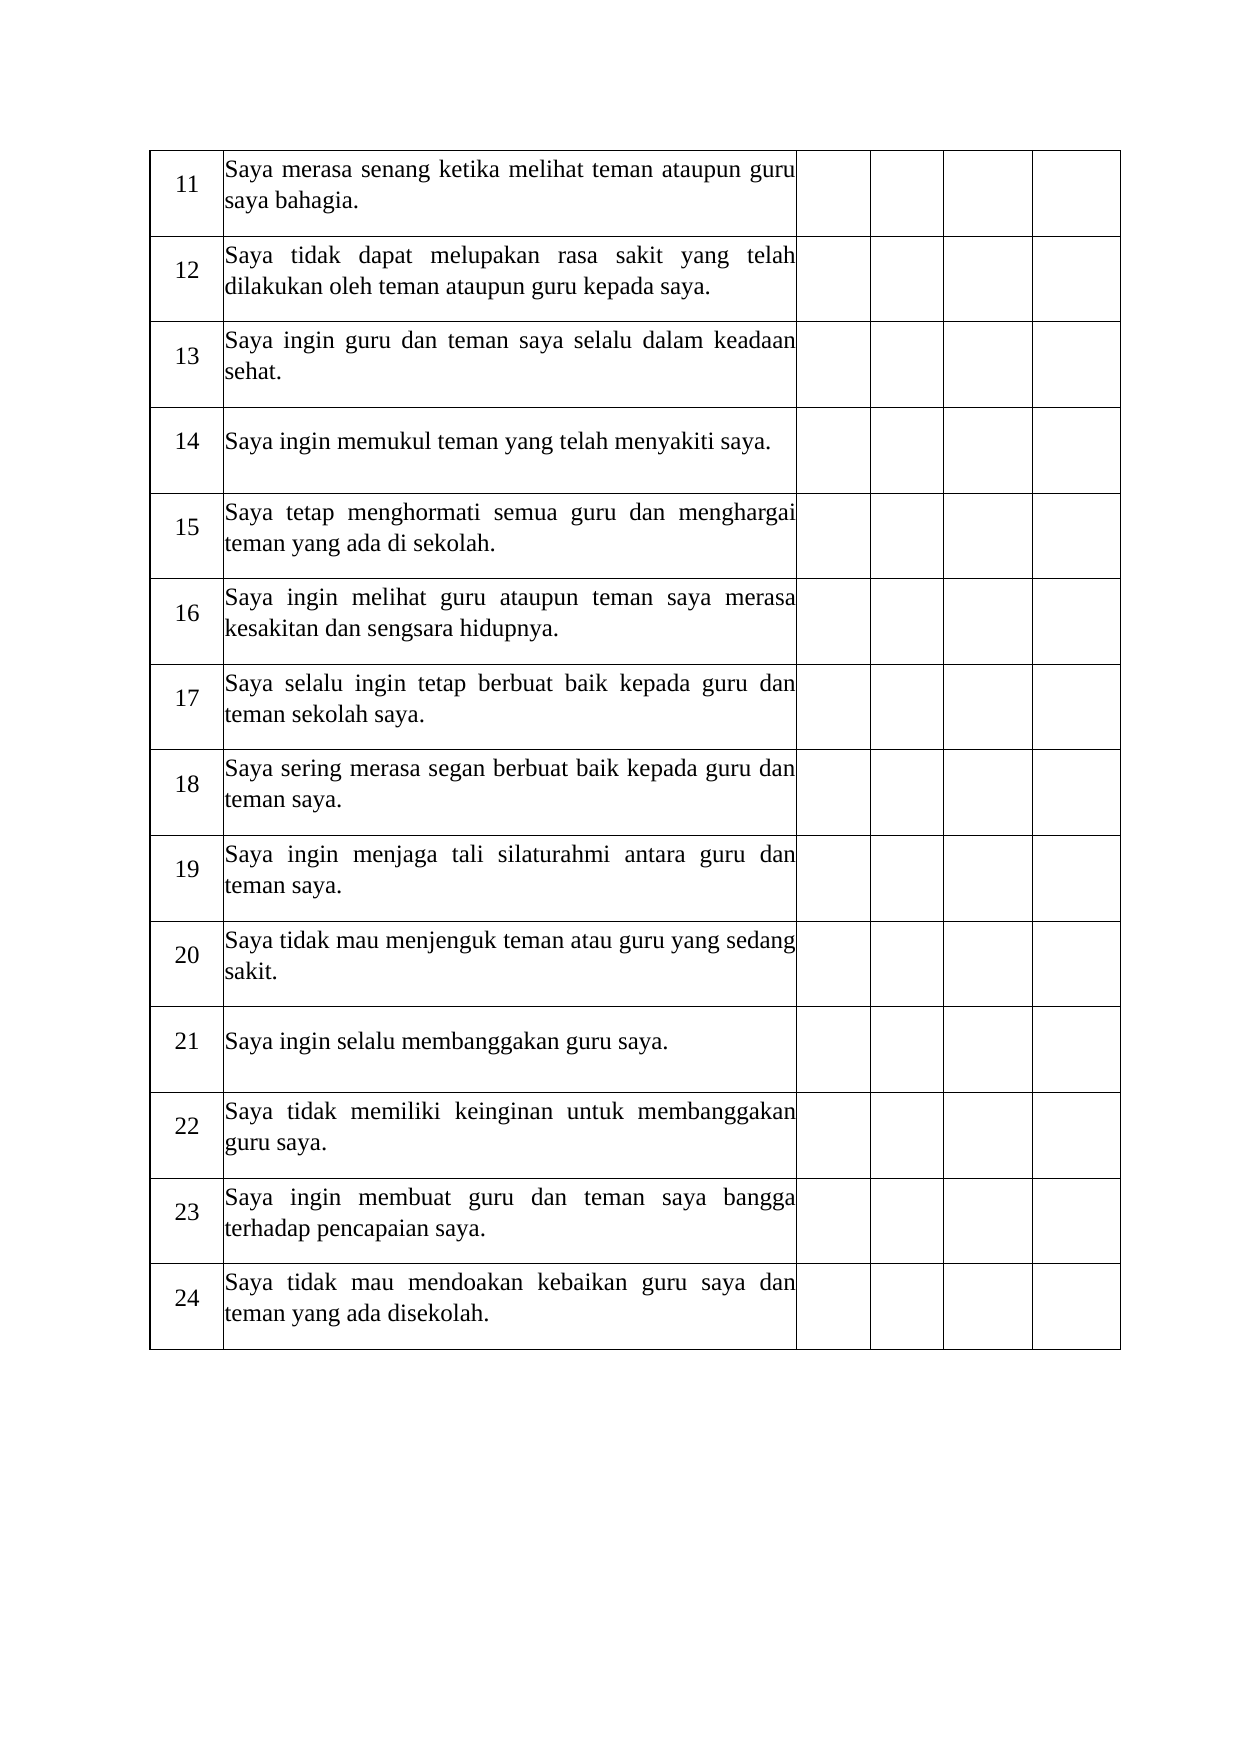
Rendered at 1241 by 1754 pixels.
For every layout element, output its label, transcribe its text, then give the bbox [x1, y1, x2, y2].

table_cell 14 [151, 408, 223, 492]
table_cell [944, 665, 1032, 749]
table_cell [1033, 922, 1120, 1006]
table_cell Saya tetap menghormati semua guru dan menghargai teman yang ada di sekolah. [224, 494, 796, 578]
table_cell Saya tidak dapat melupakan rasa sakit yang telah dilakukan oleh teman ataupun guru kepada saya. [224, 237, 796, 321]
table_cell [944, 237, 1032, 321]
table_cell [944, 408, 1032, 492]
table_cell [797, 836, 870, 921]
table_cell [944, 151, 1032, 236]
table_cell [871, 1179, 943, 1263]
table_cell [871, 1093, 943, 1177]
table_cell [1033, 836, 1120, 921]
table_cell [1033, 322, 1120, 407]
table_cell 13 [151, 322, 223, 407]
table_cell [797, 322, 870, 407]
table_cell [1033, 665, 1120, 749]
table_cell [1033, 1007, 1120, 1092]
table_cell [944, 579, 1032, 664]
table_cell [1033, 494, 1120, 578]
table_cell [797, 1264, 870, 1349]
table_cell 12 [151, 237, 223, 321]
table_cell [797, 494, 870, 578]
table_cell Saya ingin selalu membanggakan guru saya. [224, 1007, 796, 1092]
table_cell Saya ingin membuat guru dan teman saya bangga terhadap pencapaian saya. [224, 1179, 796, 1263]
table_cell [1033, 1264, 1120, 1349]
table_cell 16 [151, 579, 223, 664]
table_cell [871, 494, 943, 578]
table_cell [1033, 750, 1120, 835]
table_cell [797, 922, 870, 1006]
table_cell Saya ingin memukul teman yang telah menyakiti saya. [224, 408, 796, 492]
table_cell [944, 750, 1032, 835]
table_cell 18 [151, 750, 223, 835]
table_cell [944, 836, 1032, 921]
table_cell [1033, 237, 1120, 321]
table_cell [797, 579, 870, 664]
table_cell [871, 237, 943, 321]
table_cell [871, 665, 943, 749]
table_cell [871, 408, 943, 492]
table_cell [871, 579, 943, 664]
table_cell 19 [151, 836, 223, 921]
table_cell [1033, 1093, 1120, 1177]
table_cell [944, 1007, 1032, 1092]
table_cell [871, 1007, 943, 1092]
table_cell Saya ingin melihat guru ataupun teman saya merasa kesakitan dan sengsara hidupnya. [224, 579, 796, 664]
table_cell [1033, 408, 1120, 492]
table_cell 21 [151, 1007, 223, 1092]
table_cell Saya sering merasa segan berbuat baik kepada guru dan teman saya. [224, 750, 796, 835]
table_cell [871, 1264, 943, 1349]
table_cell [797, 151, 870, 236]
table_cell [797, 1093, 870, 1177]
table_cell [871, 151, 943, 236]
table_cell [797, 665, 870, 749]
table_cell [944, 1264, 1032, 1349]
table_cell 23 [151, 1179, 223, 1263]
table_cell Saya selalu ingin tetap berbuat baik kepada guru dan teman sekolah saya. [224, 665, 796, 749]
table_cell Saya merasa senang ketika melihat teman ataupun guru saya bahagia. [224, 151, 796, 236]
table_cell [797, 1007, 870, 1092]
table_cell Saya ingin menjaga tali silaturahmi antara guru dan teman saya. [224, 836, 796, 921]
table_cell [871, 922, 943, 1006]
table_cell [944, 494, 1032, 578]
table_cell 17 [151, 665, 223, 749]
table_cell 20 [151, 922, 223, 1006]
table_cell [797, 408, 870, 492]
table_cell [797, 237, 870, 321]
table_cell [944, 322, 1032, 407]
table_cell [797, 1179, 870, 1263]
table_cell [871, 836, 943, 921]
table_cell [944, 1093, 1032, 1177]
table_cell 22 [151, 1093, 223, 1177]
table_cell [944, 1179, 1032, 1263]
table_cell Saya tidak memiliki keinginan untuk membanggakan guru saya. [224, 1093, 796, 1177]
table_cell Saya ingin guru dan teman saya selalu dalam keadaan sehat. [224, 322, 796, 407]
table_cell 15 [151, 494, 223, 578]
table_cell [797, 750, 870, 835]
table_cell Saya tidak mau mendoakan kebaikan guru saya dan teman yang ada disekolah. [224, 1264, 796, 1349]
table_cell [1033, 579, 1120, 664]
table_cell [1033, 151, 1120, 236]
table_cell 24 [151, 1264, 223, 1349]
table_cell [944, 922, 1032, 1006]
table_cell [871, 750, 943, 835]
table_cell 11 [151, 151, 223, 236]
table_cell [871, 322, 943, 407]
table_cell Saya tidak mau menjenguk teman atau guru yang sedang sakit. [224, 922, 796, 1006]
table_cell [1033, 1179, 1120, 1263]
